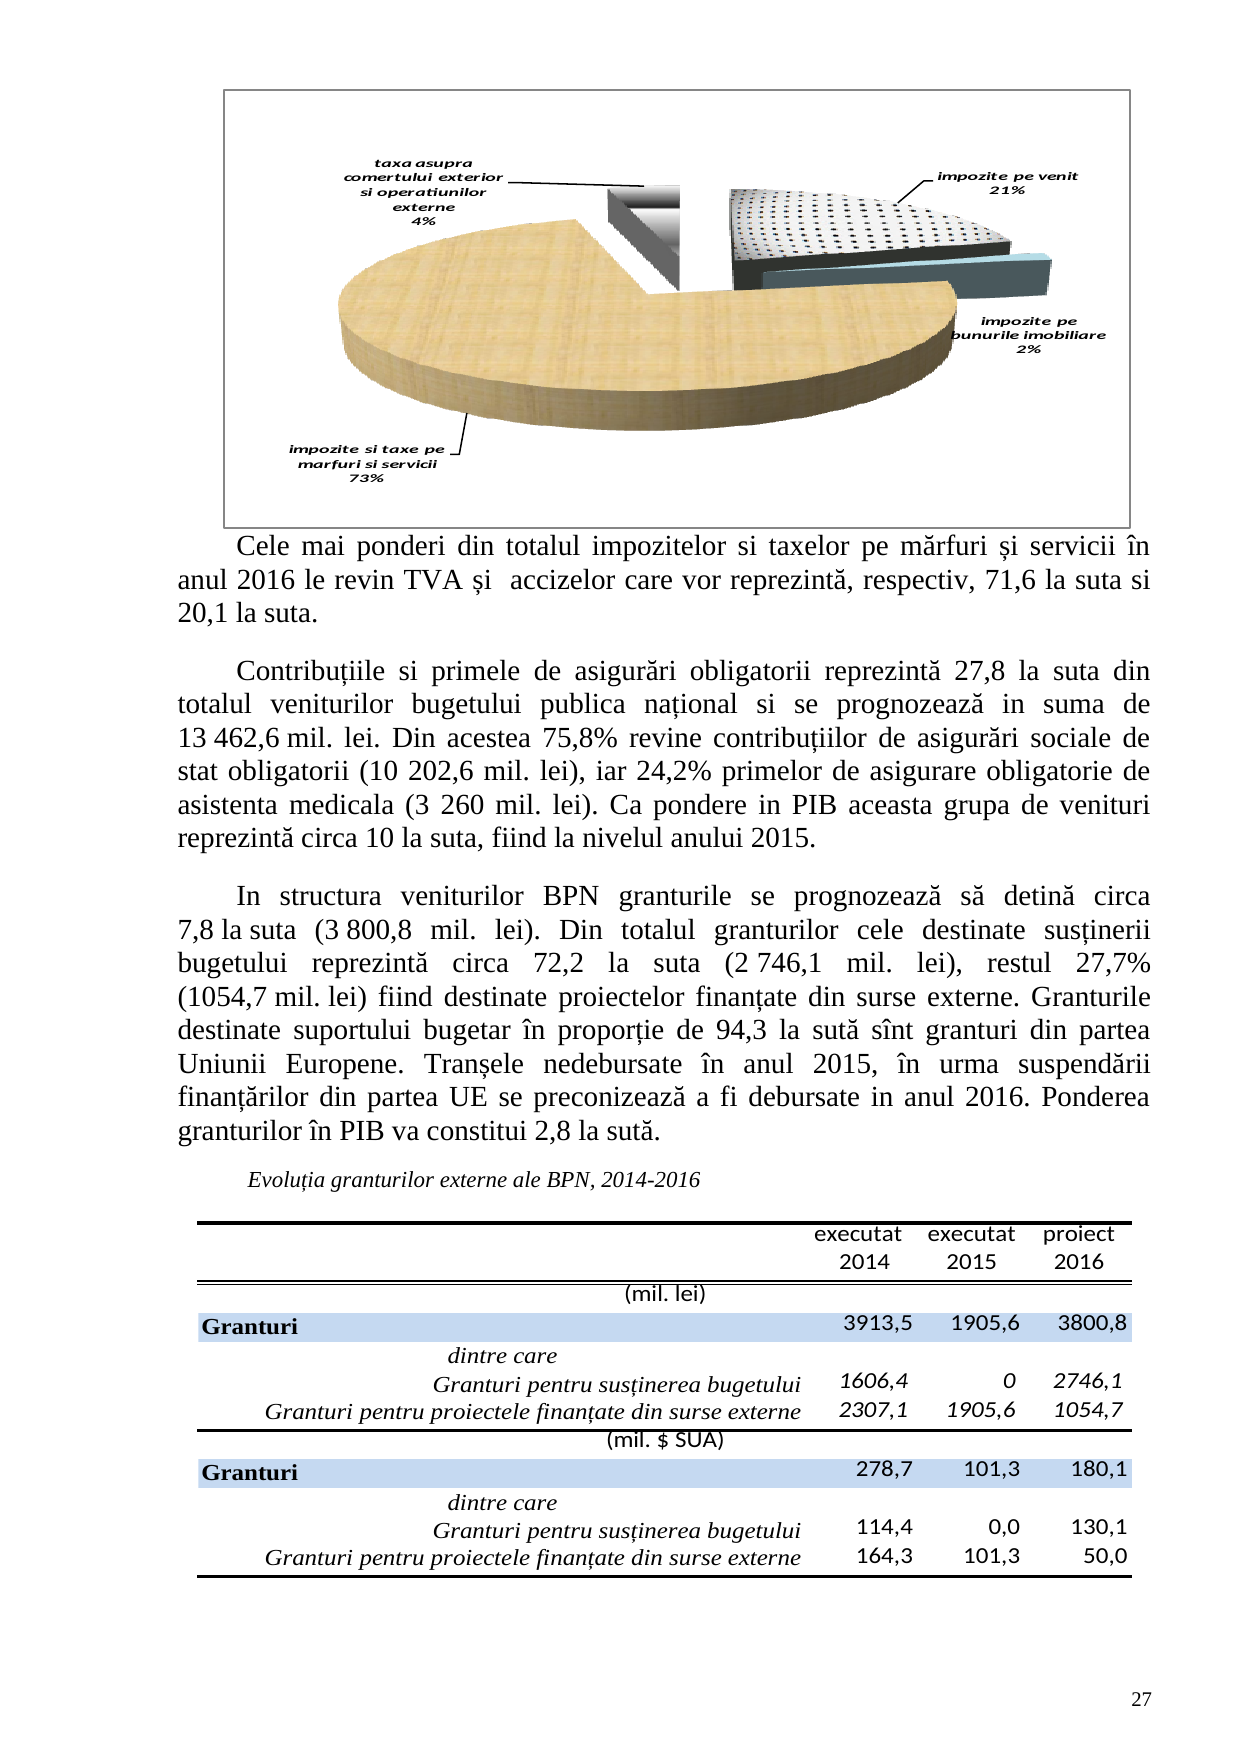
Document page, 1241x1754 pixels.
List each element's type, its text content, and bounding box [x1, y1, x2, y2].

text In structura veniturilor BPN granturile se prognozează să detină circa 7,8 la suta (3 800,8 mil. lei). Din totalul granturilor cele destinate susținerii bugetului reprezintă circa 72,2 la suta (2 746,1 mil. lei), restul 27,7% (1054,7 mil. lei) fiind destinate proiectelor finanțate din surse externe. Granturile destinate suportului bugetar în proporție de 94,3 la sută sînt granturi din partea Uniunii Europene. Tranșele nedebursate în anul 2015, în urma suspendării finanțărilor din partea UE se preconizează a fi debursate in anul 2016. Ponderea granturilor în PIB va constitui 2,8 la sută. [177, 878, 1152, 1147]
text Contribuțiile si primele de asigurări obligatorii reprezintă 27,8 la suta din totalul veniturilor bugetului publica național si se prognozează in suma de 13 462,6 mil. lei. Din acestea 75,8% revine contribuțiilor de asigurări sociale de stat obligatorii (10 202,6 mil. lei), iar 24,2% primelor de asigurare obligatorie de asistenta medicala (3 260 mil. lei). Ca pondere in PIB aceasta grupa de venituri reprezintă circa 10 la suta, fiind la nivelul anului 2015. [177, 653, 1152, 854]
text Evoluția granturilor externe ale BPN, 2014-2016 [247, 1166, 1152, 1192]
text Cele mai ponderi din totalul impozitelor si taxelor pe mărfuri și servicii în anul 2016 le revin TVA și accizelor care vor reprezintă, respectiv, 71,6 la suta si 20,1 la suta. [177, 528, 1152, 629]
